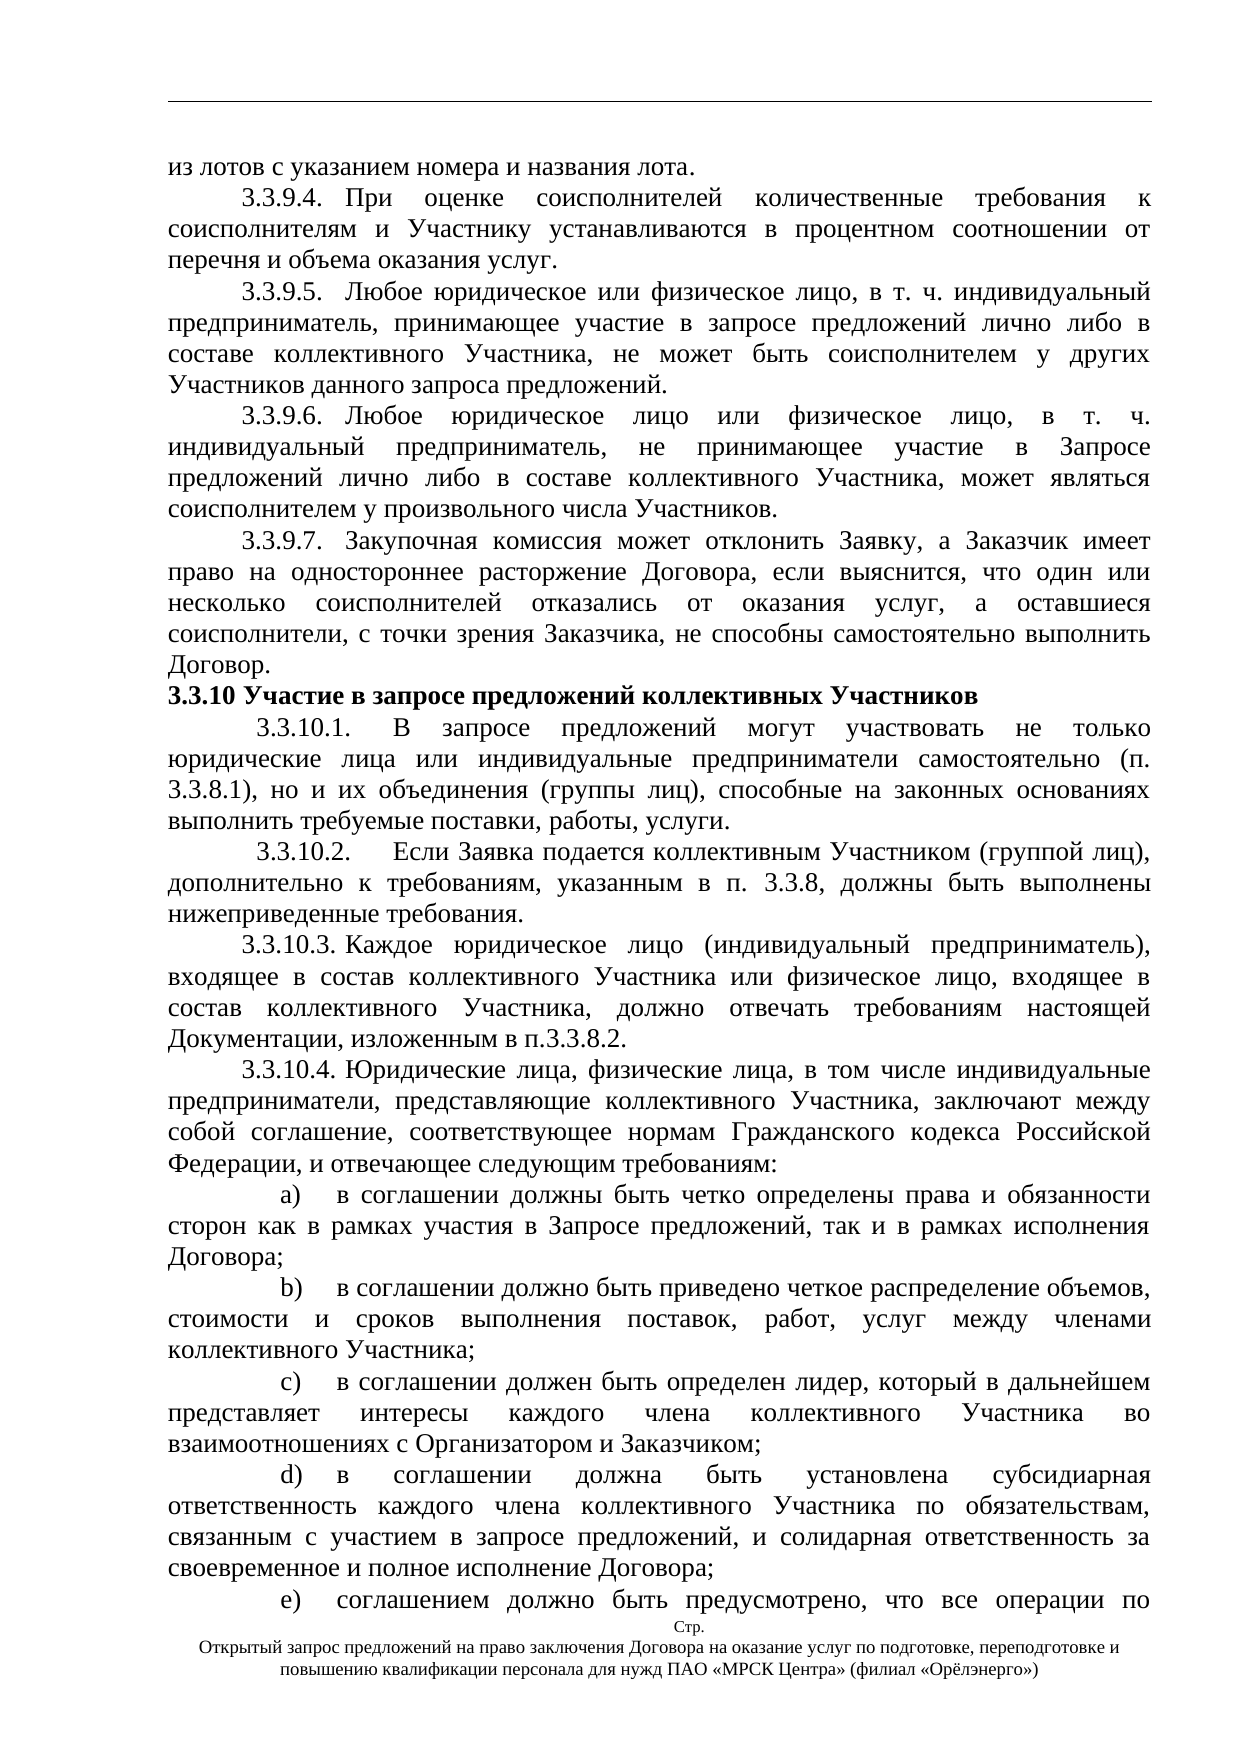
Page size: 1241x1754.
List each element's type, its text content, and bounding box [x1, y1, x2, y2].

list в соглашении должны быть четко определены права и обязанности сторон как в рамках участия в Запросе предложений, так и в рамках исполнения Договора; [168, 1178, 1152, 1271]
list в соглашении должно быть приведено четкое распределение объемов, стоимости и сроков выполнения поставок, работ, услуг между членами коллективного Участника; [168, 1271, 1152, 1365]
list Любое юридическое или физическое лицо, в т. ч. индивидуальный предприниматель, принимающее участие в запросе предложений лично либо в составе коллективного Участника, не может быть соисполнителем у других Участников данного запроса предложений. [168, 274, 1152, 399]
list В запросе предложений могут участвовать не только юридические лица или индивидуальные предприниматели самостоятельно (п. 3.3.8.1), но и их объединения (группы лиц), способные на законных основаниях выполнить требуемые поставки, работы, услуги. [168, 711, 1152, 835]
list в соглашении должен быть определен лидер, который в дальнейшем представляет интересы каждого члена коллективного Участника во взаимоотношениях с Организатором и Заказчиком; [168, 1365, 1152, 1458]
list Юридические лица, физические лица, в том числе индивидуальные предприниматели, представляющие коллективного Участника, заключают между собой соглашение, соответствующее нормам Гражданского кодекса Российской Федерации, и отвечающее следующим требованиям: [168, 1053, 1152, 1178]
subtitle Участие в запросе предложений коллективных Участников [168, 679, 1152, 711]
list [168, 1583, 1152, 1614]
list Каждое юридическое лицо (индивидуальный предприниматель), входящее в состав коллективного Участника или физическое лицо, входящее в состав коллективного Участника, должно отвечать требованиям настоящей Документации, изложенным в п.3.3.8.2. [168, 929, 1152, 1053]
list Если Заявка подается коллективным Участником (группой лиц), дополнительно к требованиям, указанным в п. 3.3.8, должны быть выполнены нижеприведенные требования. [168, 835, 1152, 929]
list в соглашении должна быть установлена субсидиарная ответственность каждого члена коллективного Участника по обязательствам, связанным с участием в запросе предложений, и солидарная ответственность за своевременное и полное исполнение Договора; [168, 1458, 1152, 1583]
list При оценке соисполнителей количественные требования к соисполнителям и Участнику устанавливаются в процентном соотношении от перечня и объема оказания услуг. [168, 181, 1152, 274]
list Закупочная комиссия может отклонить Заявку, а Заказчик имеет право на одностороннее расторжение Договора, если выяснится, что один или несколько соисполнителей отказались от оказания услуг, а оставшиеся соисполнители, с точки зрения Заказчика, не способны самостоятельно выполнить Договор. [168, 524, 1152, 679]
list Любое юридическое лицо или физическое лицо, в т. ч. индивидуальный предприниматель, не принимающее участие в Запросе предложений лично либо в составе коллективного Участника, может являться соисполнителем у произвольного числа Участников. [168, 399, 1152, 524]
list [168, 150, 1152, 181]
